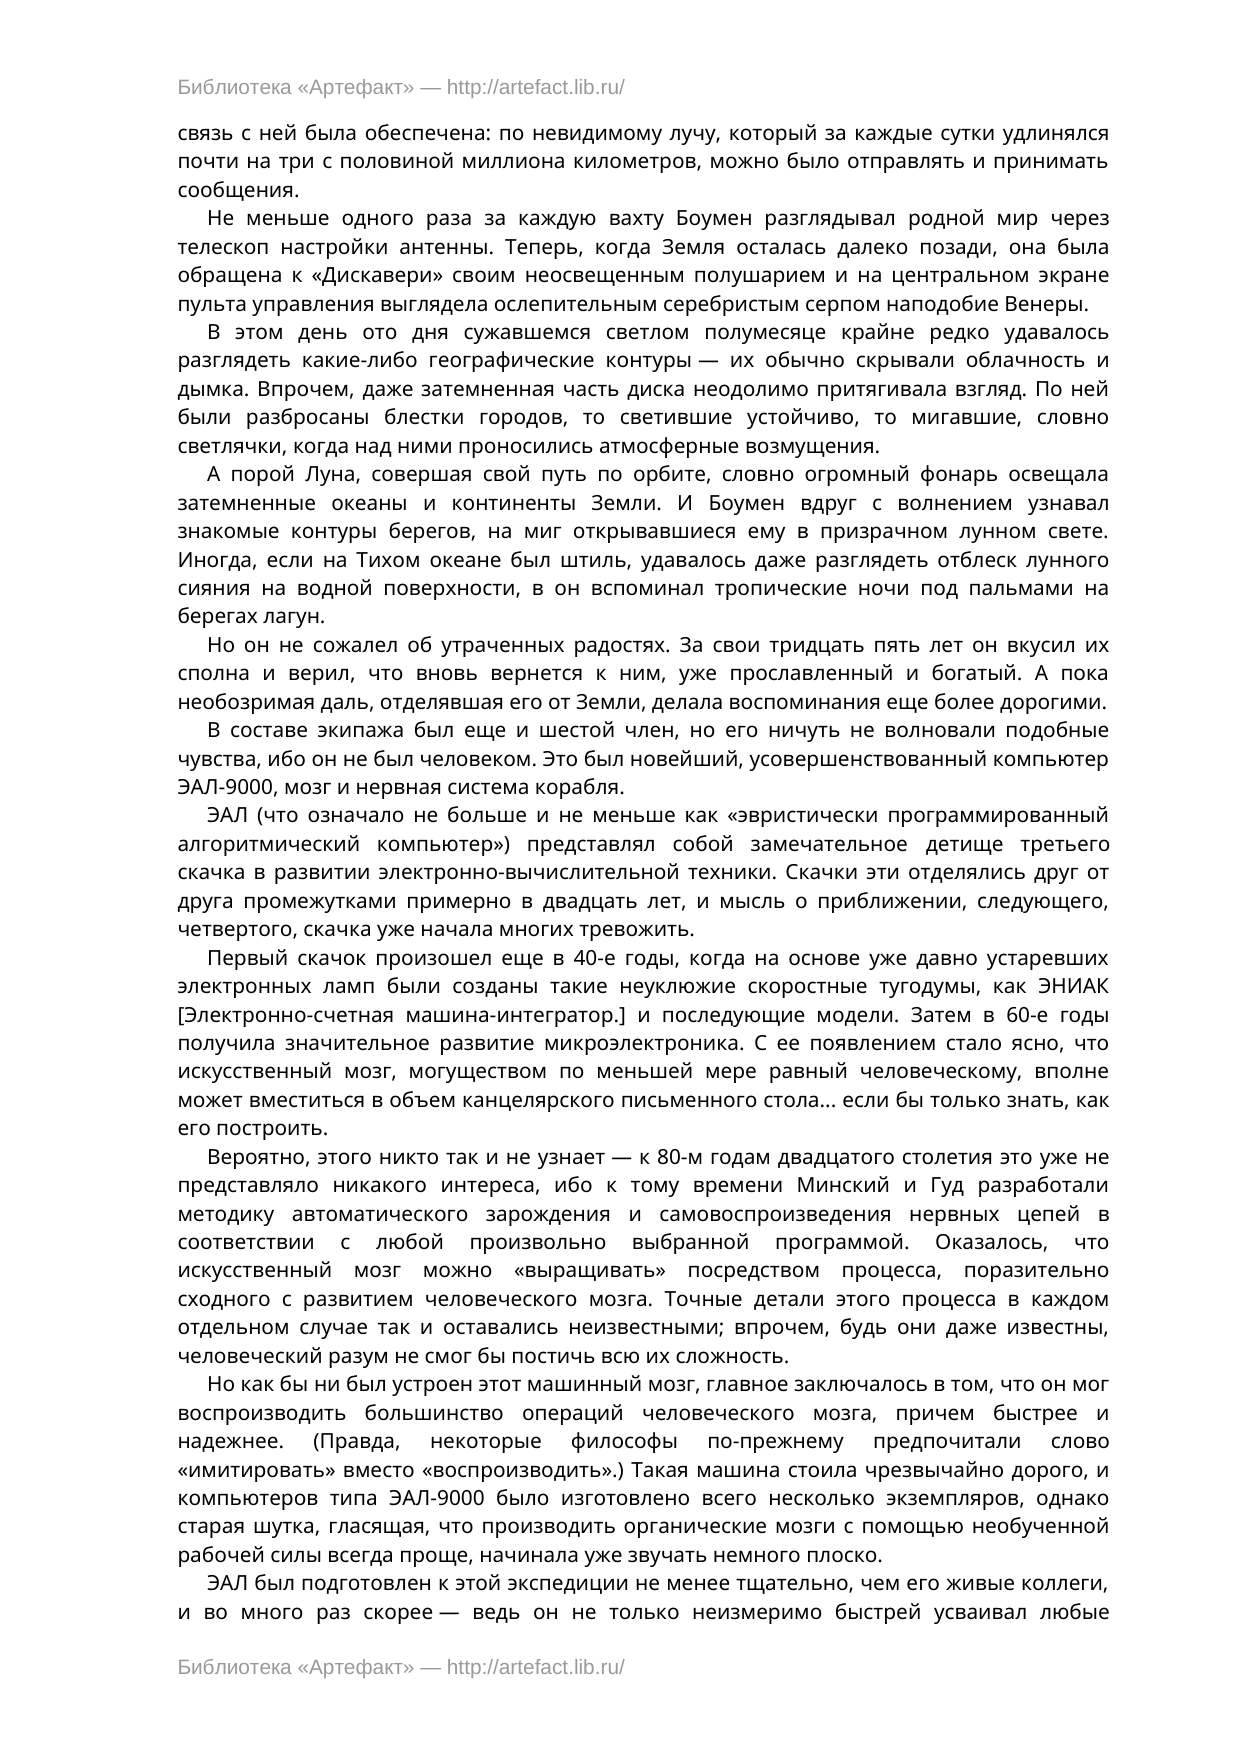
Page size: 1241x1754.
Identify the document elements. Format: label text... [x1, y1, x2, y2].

text А порой Луна, совершая свой путь по орбите, словно огромный фонарь освещала затемненные океаны и континенты Земли. И Боумен вдруг с волнением узнавал знакомые контуры берегов, на миг открывавшиеся ему в призрачном лунном свете. Иногда, если на Тихом океане был штиль, удавалось даже разглядеть отблеск лунного сияния на водной поверхности, в он вспоминал тропические ночи под пальмами на берегах лагун. [177, 459, 1110, 630]
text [177, 1568, 1110, 1625]
text Не меньше одного раза за каждую вахту Боумен разглядывал родной мир через телескоп настройки антенны. Теперь, когда Земля осталась далеко позади, она была обращена к «Дискавери» своим неосвещенным полушарием и на центральном экране пульта управления выглядела ослепительным серебристым серпом наподобие Венеры. [177, 203, 1110, 317]
text В этом день ото дня сужавшемся светлом полумесяце крайне редко удавалось разглядеть какие-либо географические контуры — их обычно скрывали облачность и дымка. Впрочем, даже затемненная часть диска неодолимо притягивала взгляд. По ней были разбросаны блестки городов, то светившие устойчиво, то мигавшие, словно светлячки, когда над ними проносились атмосферные возмущения. [177, 317, 1110, 459]
text Первый скачок произошел еще в 40-е годы, когда на основе уже давно устаревших электронных ламп были созданы такие неуклюжие скоростные тугодумы, как ЭНИАК [Электронно-счетная машина-интегратор.] и последующие модели. Затем в 60-е годы получила значительное развитие микроэлектроника. С ее появлением стало ясно, что искусственный мозг, могуществом по меньшей мере равный человеческому, вполне может вместиться в объем канцелярского письменного стола... если бы только знать, как его построить. [177, 943, 1110, 1142]
text Но он не сожалел об утраченных радостях. За свои тридцать пять лет он вкусил их сполна и верил, что вновь вернется к ним, уже прославленный и богатый. А пока необозримая даль, отделявшая его от Земли, делала воспоминания еще более дорогими. [177, 630, 1110, 715]
text Но как бы ни был устроен этот машинный мозг, главное заключалось в том, что он мог воспроизводить большинство операций человеческого мозга, причем быстрее и надежнее. (Правда, некоторые философы по-прежнему предпочитали слово «имитировать» вместо «воспроизводить».) Такая машина стоила чрезвычайно дорого, и компьютеров типа ЭАЛ-9000 было изготовлено всего несколько экземпляров, однако старая шутка, гласящая, что производить органические мозги с помощью необученной рабочей силы всегда проще, начинала уже звучать немного плоско. [177, 1369, 1110, 1568]
text Вероятно, этого никто так и не узнает — к 80-м годам двадцатого столетия это уже не представляло никакого интереса, ибо к тому времени Минский и Гуд разработали методику автоматического зарождения и самовоспроизведения нервных цепей в соответствии с любой произвольно выбранной программой. Оказалось, что искусственный мозг можно «выращивать» посредством процесса, поразительно сходного с развитием человеческого мозга. Точные детали этого процесса в каждом отдельном случае так и оставались неизвестными; впрочем, будь они даже известны, человеческий разум не смог бы постичь всю их сложность. [177, 1142, 1110, 1369]
text В составе экипажа был еще и шестой член, но его ничуть не волновали подобные чувства, ибо он не был человеком. Это был новейший, усовершенствованный компьютер ЭАЛ-9000, мозг и нервная система корабля. [177, 715, 1110, 801]
text ЭАЛ (что означало не больше и не меньше как «эвристически программированный алгоритмический компьютер») представлял собой замечательное детище третьего скачка в развитии электронно-вычислительной техники. Скачки эти отделялись друг от друга промежутками примерно в двадцать лет, и мысль о приближении, следующего, четвертого, скачка уже начала многих тревожить. [177, 801, 1110, 943]
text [177, 118, 1110, 203]
